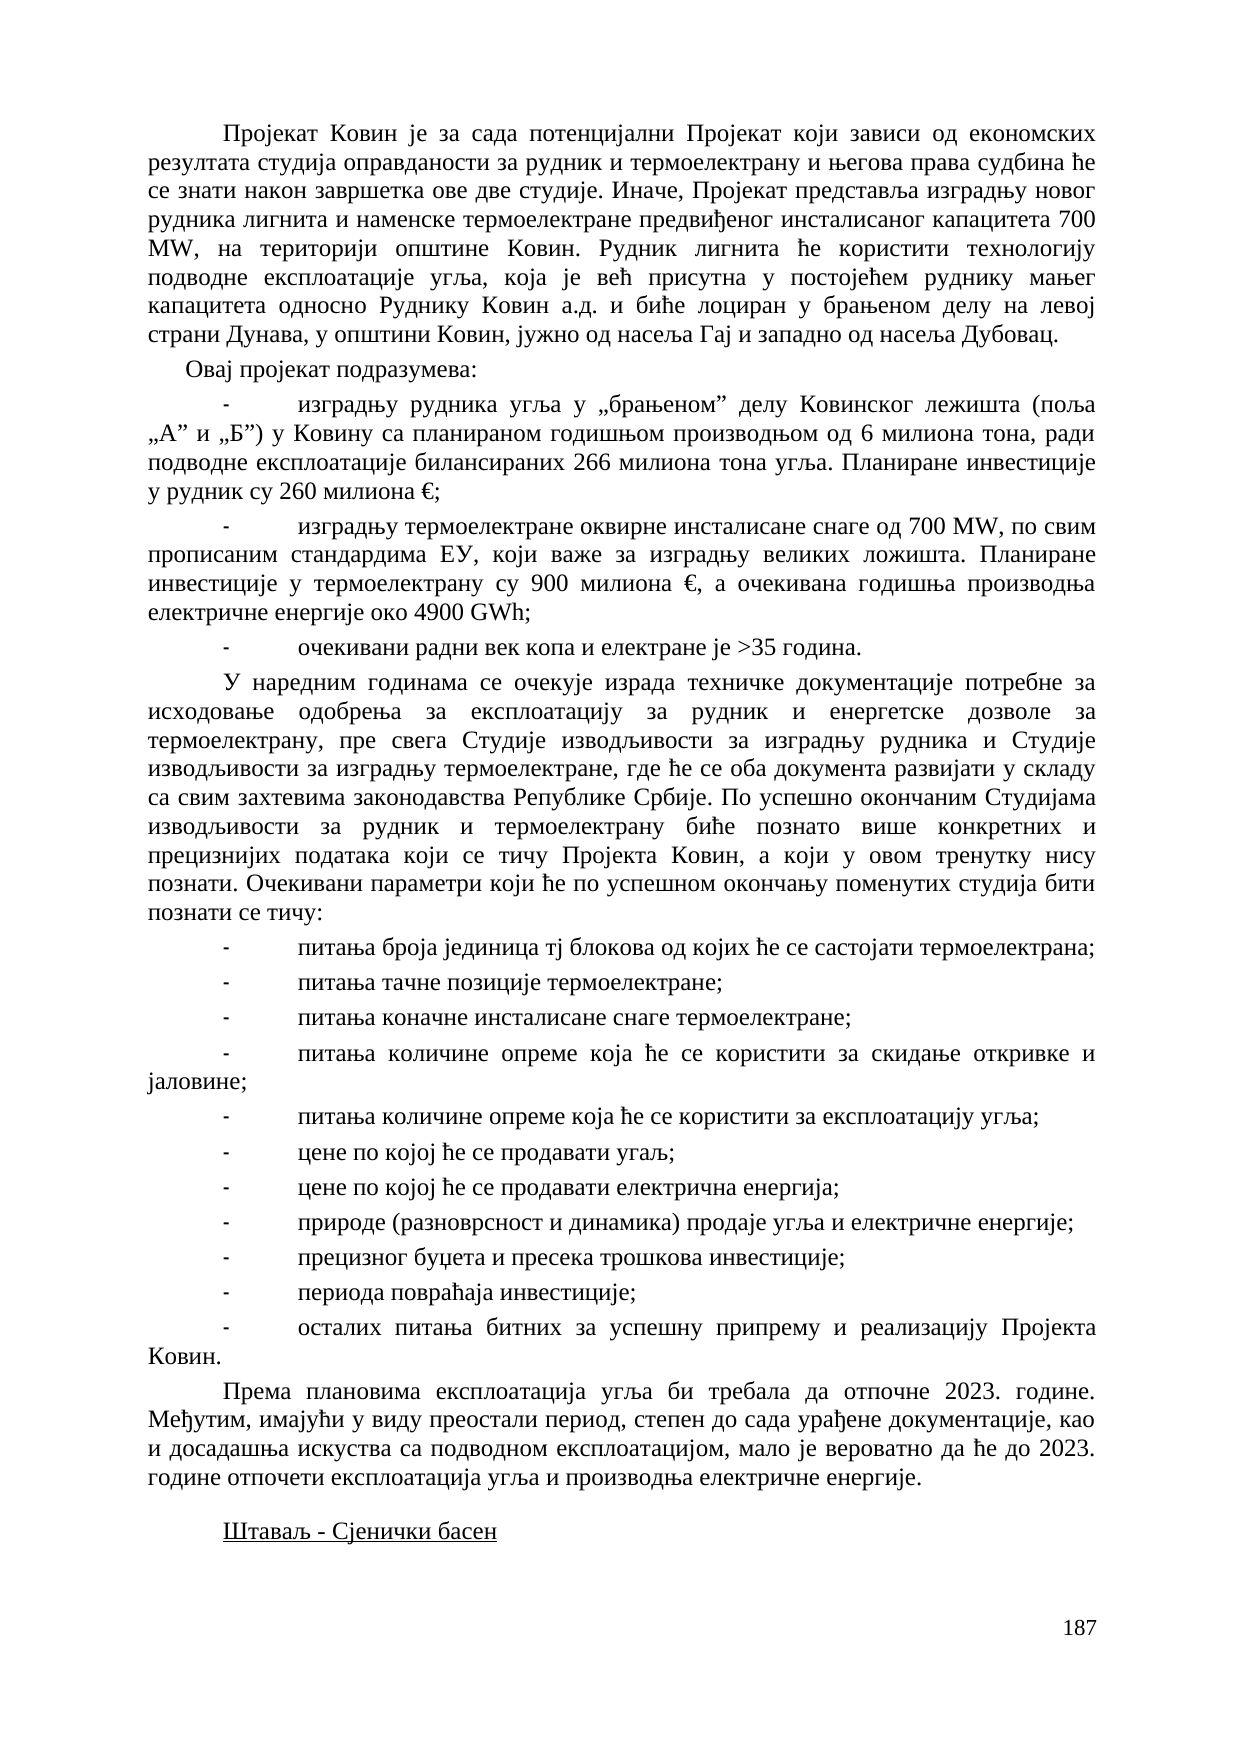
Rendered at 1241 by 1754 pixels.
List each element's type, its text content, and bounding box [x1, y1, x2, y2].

list природе (разноврсност и динамика) продаје угља и електричне енергије; [148, 1207, 1097, 1236]
list изградњу рудника угља у „брањеном” делу Ковинског лежишта (поља „А” и „Б”) у Ковину са планираном годишњом производњом од 6 милиона тона, ради подводне експлоатације билансираних 266 милиона тона угља. Планиране инвестиције у рудник су 260 милиона €; [148, 389, 1097, 504]
list питања количине опреме која ће се користити за скидање откривке и јаловине; [148, 1037, 1097, 1095]
text Штаваљ - Сјенички басен [148, 1516, 1097, 1544]
list питања коначне инсталисане снаге термоелектране; [148, 1002, 1097, 1031]
text Пројекат Ковин је за сада потенцијални Пројекат који зависи од економских резултата студија оправданости за рудник и термоелектрану и његова права судбина ће се знати након завршетка ове две студије. Иначе, Пројекат представља изградњу новог рудника лигнита и наменске термоелектране предвиђеног инсталисаног капацитета 700 MW, на територији општине Ковин. Рудник лигнита ће користити технологију подводне експлоатације угља, која је већ присутна у постојећем руднику мањег капацитета односно Руднику Ковин а.д. и биће лоциран у брањеном делу на левој страни Дунава, у општини Ковин, јужно од насеља Гај и западно од насеља Дубовац. [148, 118, 1097, 348]
text У наредним годинама се очекује израда техничке документације потребне за исходовање одобрења за експлоатацију за рудник и енергетске дозволе за термоелектрану, пре свега Студије изводљивости за изградњу рудника и Студије изводљивости за изградњу термоелектране, где ће се оба документа развијати у складу са свим захтевима законодавства Републике Србије. По успешно окончаним Студијама изводљивости за рудник и термоелектрану биће познато више конкретних и прецизнијих података који се тичу Пројекта Ковин, а који у овом тренутку нису познати. Очекивани параметри који ће по успешном окончању поменутих студија бити познати се тичу: [148, 667, 1097, 926]
list прецизног буџета и пресека трошкова инвестиције; [148, 1242, 1097, 1271]
list цене по којој ће се продавати електрична енергија; [148, 1172, 1097, 1200]
list питања броја јединица тј блокова од којих ће се састојати термоелектрана; [148, 932, 1097, 961]
list цене по којој ће се продавати угаљ; [148, 1136, 1097, 1165]
list осталих питања битних за успешну припрему и реализацију Пројекта Ковин. [148, 1312, 1097, 1369]
list очекивани радни век копа и електране је >35 година. [148, 632, 1097, 661]
text Овај пројекат подразумева: [148, 354, 1097, 383]
list периода повраћаја инвестиције; [148, 1277, 1097, 1306]
text Према плановима експлоатација угља би требала да отпочне 2023. године. Међутим, имајући у виду преостали период, степен до сада урађене документације, као и досадашња искуства са подводном експлоатацијом, мало је вероватно да ће до 2023. године отпочети експлоатација угља и производња електричне енергије. [148, 1376, 1097, 1491]
list питања количине опреме која ће се користити за експлоатацију угља; [148, 1101, 1097, 1130]
list изградњу термоелектране оквирне инсталисане снаге од 700 MW, по свим прописаним стандардима ЕУ, који важе за изградњу великих ложишта. Планиране инвестиције у термоелектрану су 900 милиона €, а очекивана годишња производња електричне енергије око 4900 GWh; [148, 511, 1097, 626]
list питања тачне позиције термоелектране; [148, 967, 1097, 996]
